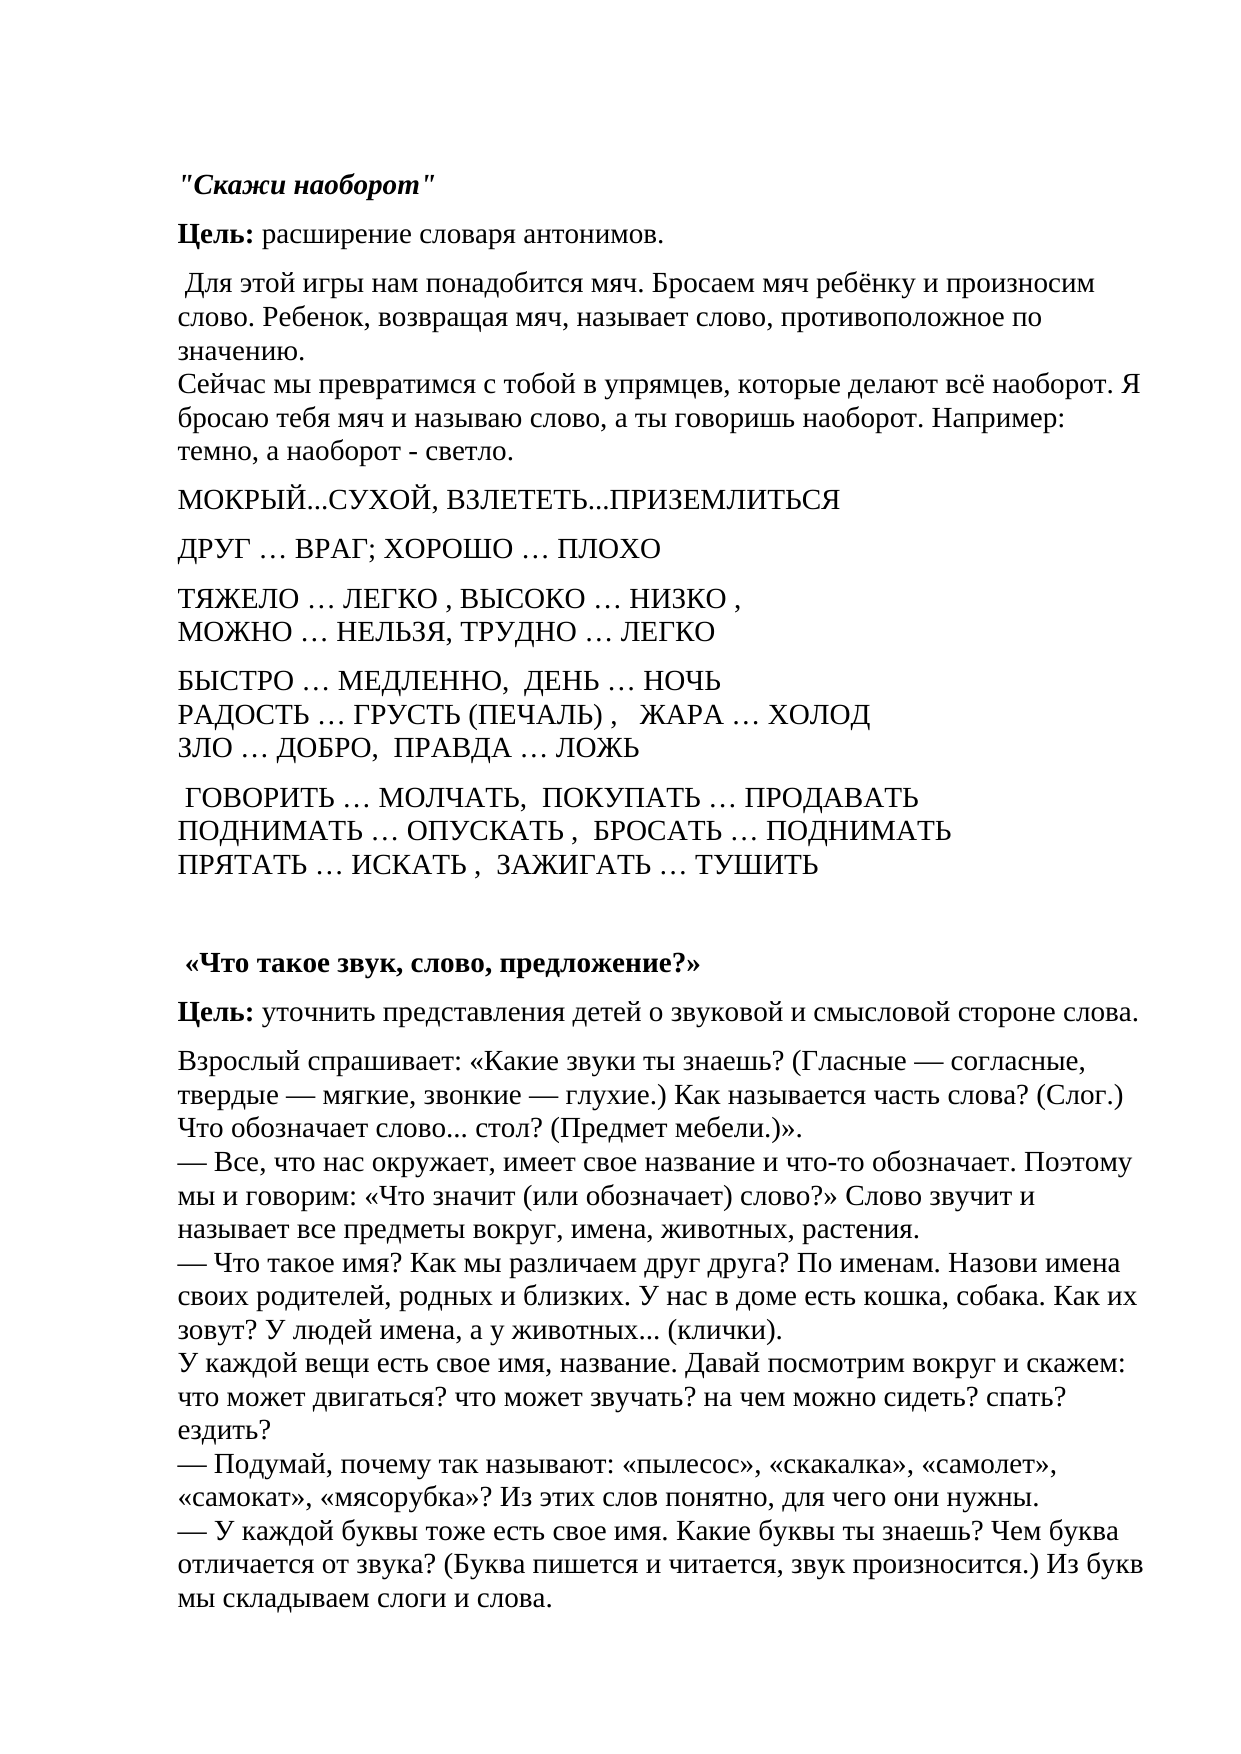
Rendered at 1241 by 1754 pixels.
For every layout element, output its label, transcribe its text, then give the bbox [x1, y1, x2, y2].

text Для этой игры нам понадобится мяч. Бросаем мяч ребёнку и произносим слово. Ребенок, возвращая мяч, называет слово, противоположное по значению. Сейчас мы превратимся с тобой в упрямцев, которые делают всё наоборот. Я бросаю тебя мяч и называю слово, а ты говоришь наоборот. Например: темно, а наоборот - светло. [177, 266, 1152, 467]
text ТЯЖЕЛО … ЛЕГКО , ВЫСОКО … НИЗКО , МОЖНО … НЕЛЬЗЯ, ТРУДНО … ЛЕГКО [177, 581, 1152, 648]
text "Скажи наоборот" [177, 167, 1152, 201]
text МОКРЫЙ...СУХОЙ, ВЗЛЕТЕТЬ...ПРИЗЕМЛИТЬСЯ [177, 482, 1152, 516]
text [177, 1043, 1152, 1614]
text Цель: расширение словаря антонимов. [177, 216, 1152, 250]
text БЫСТРО … МЕДЛЕННО, ДЕНЬ … НОЧЬ РАДОСТЬ … ГРУСТЬ (ПЕЧАЛЬ) , ЖАРА … ХОЛОД ЗЛО … ДОБРО, ПРАВДА … ЛОЖЬ [177, 663, 1152, 764]
text «Что такое звук, слово, предложение?» [177, 945, 1152, 979]
text ГОВОРИТЬ … МОЛЧАТЬ, ПОКУПАТЬ … ПРОДАВАТЬ ПОДНИМАТЬ … ОПУСКАТЬ , БРОСАТЬ … ПОДНИМАТЬ ПРЯТАТЬ … ИСКАТЬ , ЗАЖИГАТЬ … ТУШИТЬ [177, 780, 1152, 880]
text Цель: уточнить представления детей о звуковой и смысловой стороне слова. [177, 994, 1152, 1028]
text ДРУГ … ВРАГ; ХОРОШО … ПЛОХО [177, 532, 1152, 565]
